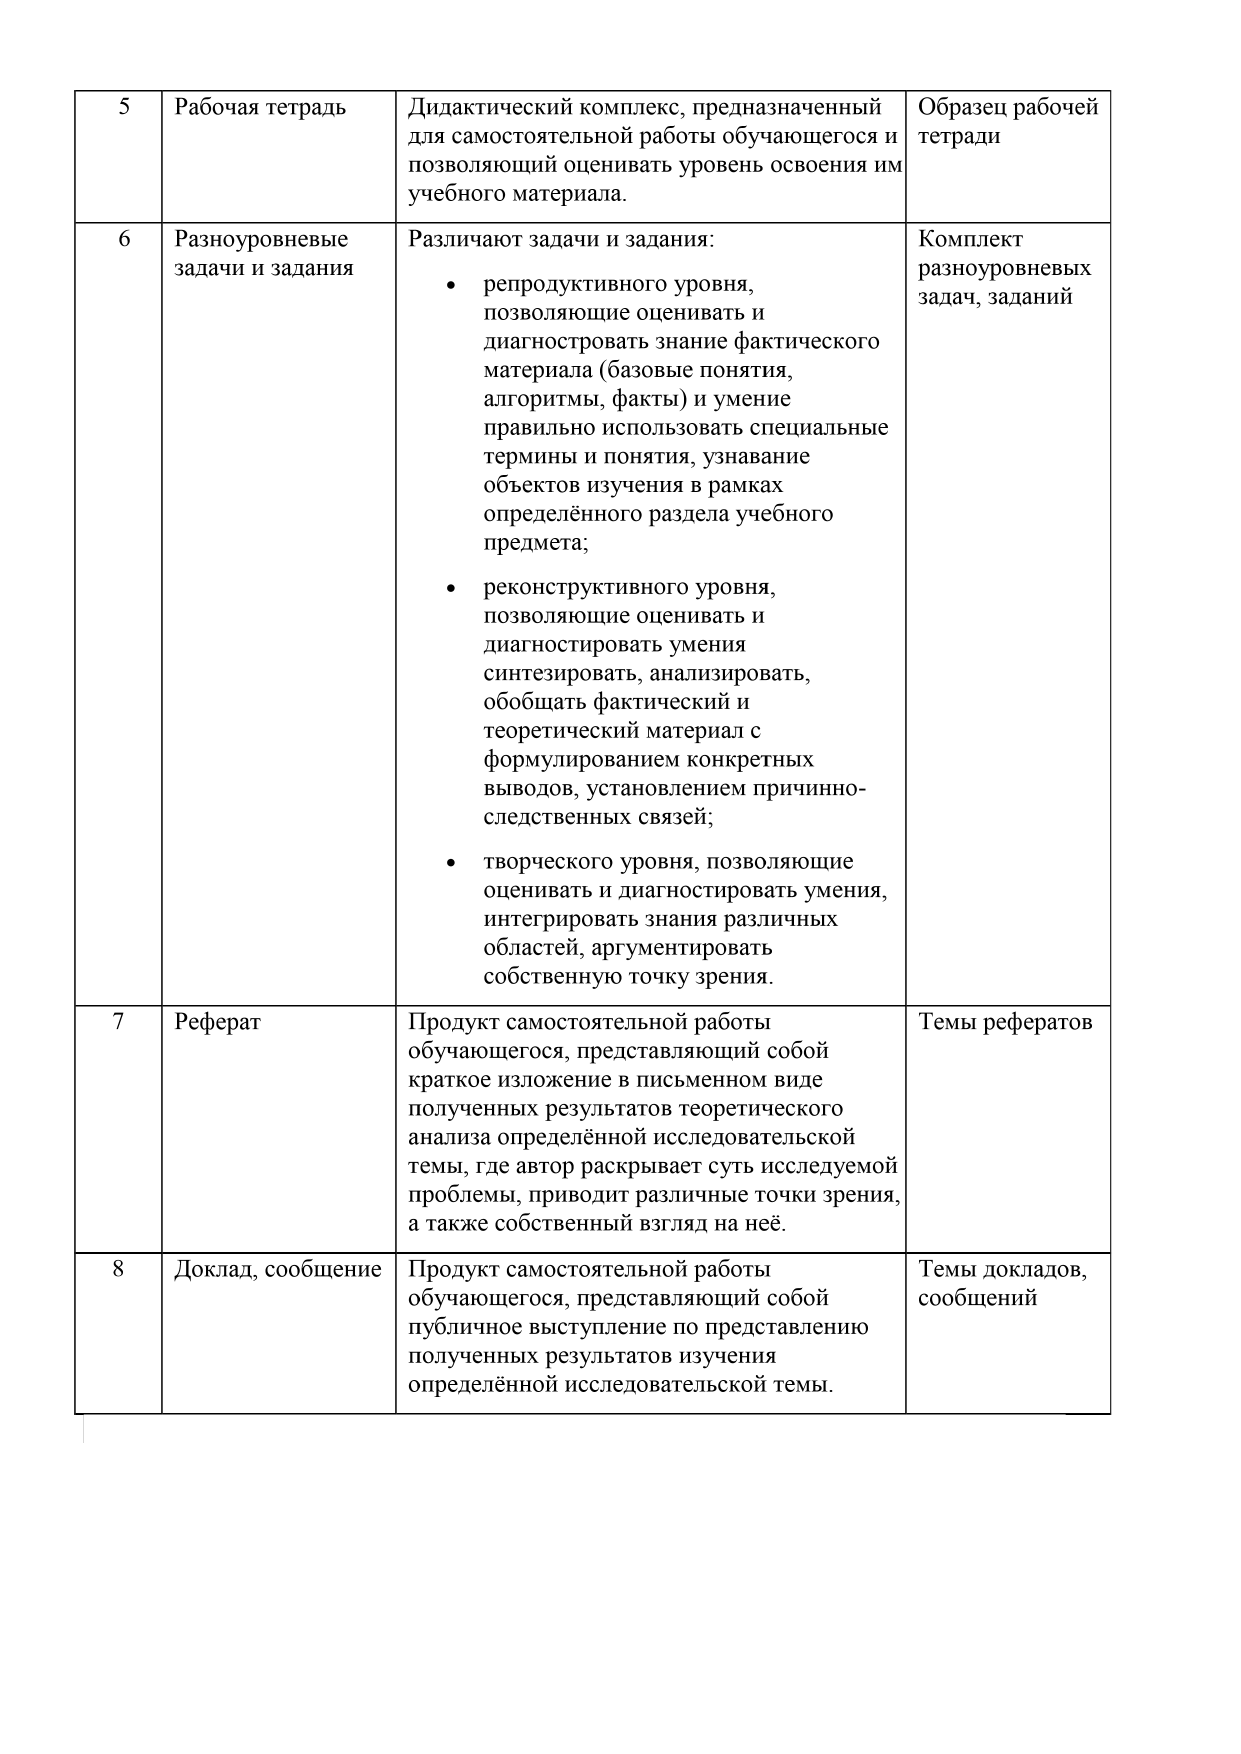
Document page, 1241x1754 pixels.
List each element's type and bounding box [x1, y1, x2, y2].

picture [73, 89, 1112, 1443]
